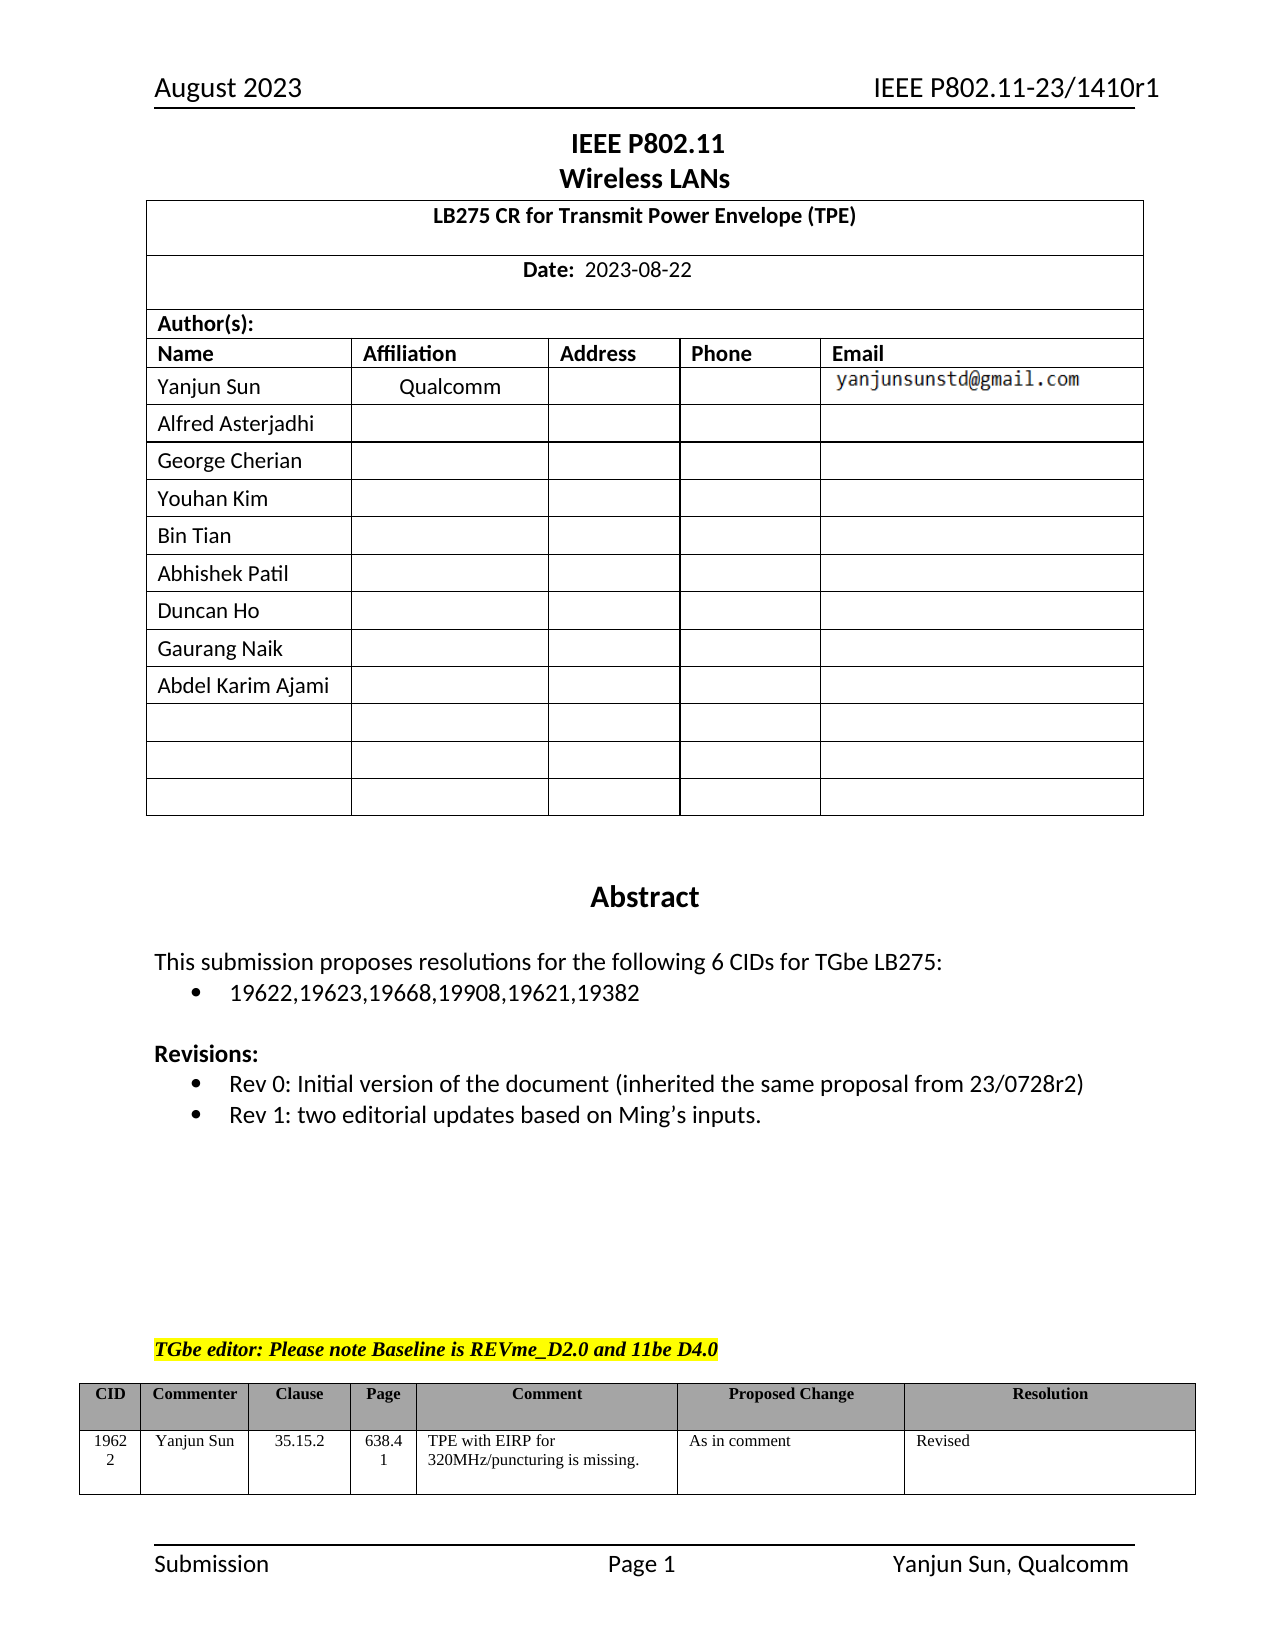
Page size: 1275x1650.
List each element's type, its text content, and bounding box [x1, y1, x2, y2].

table_cell [352, 517, 548, 554]
table_cell Email [821, 339, 1143, 367]
table_cell [681, 405, 820, 441]
table_cell Author(s): [147, 310, 1143, 338]
table_cell [681, 480, 820, 516]
table_header Page [351, 1384, 416, 1430]
table_cell Gaurang Naik [147, 630, 351, 666]
table_header Commenter [141, 1384, 248, 1430]
table_cell [681, 779, 820, 815]
table_cell Duncan Ho [147, 592, 351, 628]
text Abstract [154, 877, 1135, 916]
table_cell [417, 1431, 677, 1494]
table_cell [549, 704, 679, 741]
table_cell [681, 368, 820, 404]
table_cell [549, 779, 679, 815]
table_cell Address [549, 339, 679, 367]
table_cell [681, 555, 820, 591]
table_cell Phone [681, 339, 820, 367]
table_cell [147, 742, 351, 778]
table_cell [549, 405, 679, 441]
table_header Proposed Change [678, 1384, 904, 1430]
table_cell Affiliation [352, 339, 548, 367]
table_cell 638.41 [351, 1431, 416, 1494]
table_cell [352, 405, 548, 441]
table_cell [821, 405, 1143, 441]
table_cell [549, 667, 679, 703]
table_cell [681, 667, 820, 703]
table_cell [549, 592, 679, 628]
table_cell [549, 555, 679, 591]
table_cell [681, 630, 820, 666]
table_cell [549, 742, 679, 778]
table_cell [147, 704, 351, 741]
table_cell [821, 443, 1143, 479]
table_cell [352, 779, 548, 815]
table_header CID [80, 1384, 140, 1430]
table_cell Yanjun Sun [147, 368, 351, 404]
table_cell [549, 630, 679, 666]
table_cell Youhan Kim [147, 480, 351, 516]
table_cell [681, 742, 820, 778]
table_header Resolution [905, 1384, 1195, 1430]
table_cell [821, 592, 1143, 628]
table_cell As in comment [678, 1431, 904, 1494]
table_cell [549, 517, 679, 554]
table_cell [352, 704, 548, 741]
table_cell [352, 443, 548, 479]
list Rev 1: two editorial updates based on Ming’s inputs. [192, 1099, 1135, 1129]
table_cell [821, 630, 1143, 666]
text Revisions: [154, 1038, 1135, 1068]
table_cell [821, 555, 1143, 591]
table_cell [681, 443, 820, 479]
table_header LB275 CR for Transmit Power Envelope (TPE) [147, 201, 1143, 254]
table_cell 19622 [80, 1431, 140, 1494]
table_cell [821, 779, 1143, 815]
table_cell [549, 443, 679, 479]
table_cell Yanjun Sun [141, 1431, 248, 1494]
subtitle IEEE P802.11 Wireless LANs [154, 125, 1135, 196]
list 19622,19623,19668,19908,19621,19382 [192, 977, 1135, 1007]
table_cell Abhishek Patil [147, 555, 351, 591]
table_cell Name [147, 339, 351, 367]
table_cell [147, 779, 351, 815]
table_cell [352, 667, 548, 703]
table_cell [821, 480, 1143, 516]
table_header Clause [249, 1384, 350, 1430]
table_cell Bin Tian [147, 517, 351, 554]
table_cell [821, 517, 1143, 554]
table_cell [905, 1431, 1195, 1494]
table_header Comment [417, 1384, 677, 1430]
table_cell [352, 480, 548, 516]
table_cell [352, 630, 548, 666]
table_cell Date: 2023-08-22 [147, 256, 1143, 308]
table_cell [821, 368, 1143, 404]
text This submission proposes resolutions for the following 6 CIDs for TGbe LB275: [154, 946, 1135, 977]
table_cell Alfred Asterjadhi [147, 405, 351, 441]
table_cell [821, 742, 1143, 778]
table_cell [821, 667, 1143, 703]
table_cell [352, 742, 548, 778]
table_cell [549, 368, 679, 404]
table_cell [549, 480, 679, 516]
picture [831, 369, 1087, 394]
table_cell Abdel Karim Ajami [147, 667, 351, 703]
table_cell [821, 704, 1143, 741]
text TGbe editor: Please note Baseline is REVme_D2.0 and 11be D4.0 [154, 1337, 1135, 1361]
list Rev 0: Initial version of the document (inherited the same proposal from 23/0728r2) [192, 1068, 1135, 1099]
table_cell 35.15.2 [249, 1431, 350, 1494]
table_cell [352, 555, 548, 591]
table_cell Qualcomm [352, 368, 548, 404]
table_cell George Cherian [147, 443, 351, 479]
table_cell [681, 704, 820, 741]
table_cell [681, 517, 820, 554]
table_cell [681, 592, 820, 628]
table_cell [352, 592, 548, 628]
